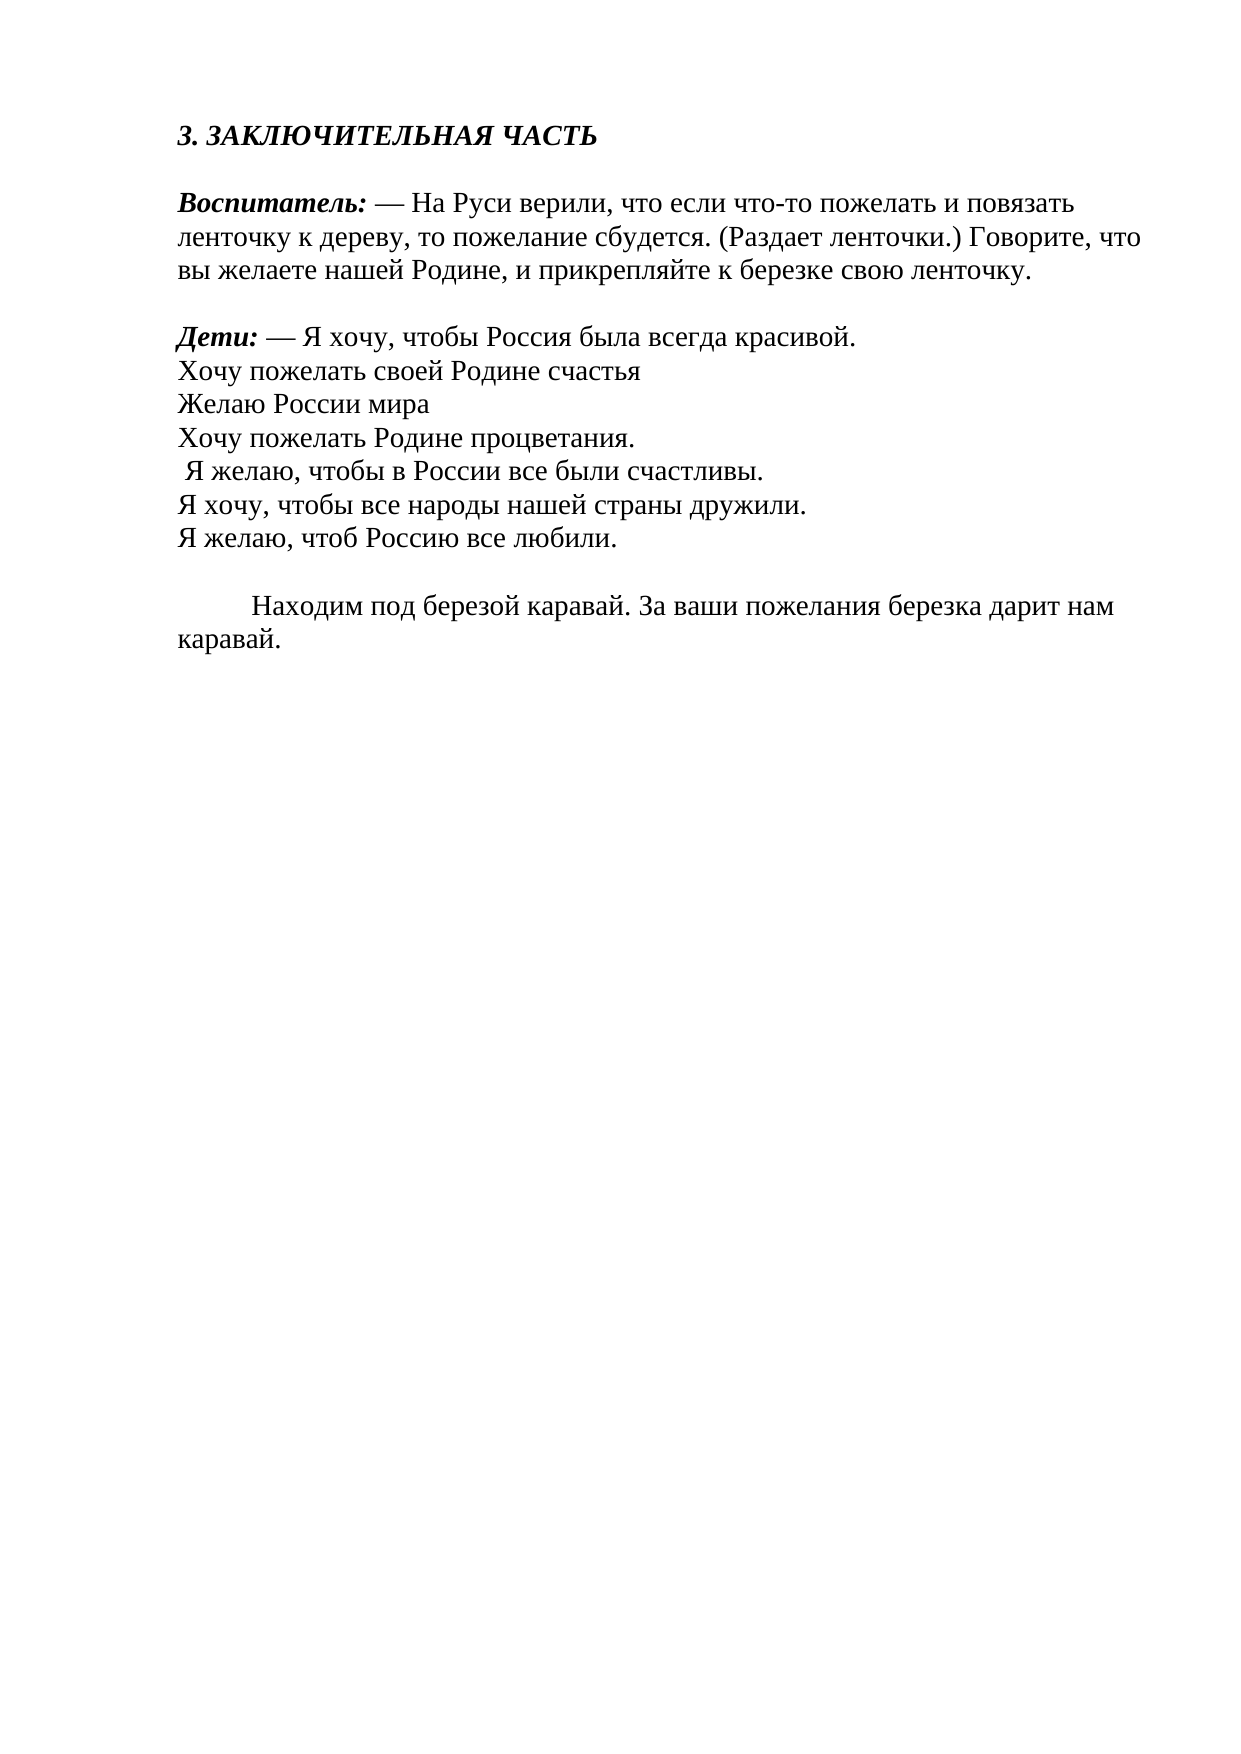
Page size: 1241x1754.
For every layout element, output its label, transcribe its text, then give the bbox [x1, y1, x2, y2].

text Я желаю, чтоб Россию все любили. [177, 521, 1152, 554]
text Хочу пожелать своей Родине счастья [177, 353, 1152, 386]
text Воспитатель: — На Руси верили, что если что-то пожелать и повязать ленточку к дереву, то пожелание сбудется. (Раздает ленточки.) Говорите, что вы желаете нашей Родине, и прикрепляйте к березке свою ленточку. [177, 185, 1152, 286]
text Хочу пожелать Родине процветания. [177, 420, 1152, 453]
text 3. ЗАКЛЮЧИТЕЛЬНАЯ ЧАСТЬ [177, 118, 1152, 152]
text Находим под березой каравай. За ваши пожелания березка дарит нам каравай. [177, 588, 1152, 655]
text Желаю России мира [177, 386, 1152, 420]
text Дети: — Я хочу, чтобы Россия была всегда красивой. [177, 319, 1152, 353]
text Я хочу, чтобы все народы нашей страны дружили. [177, 487, 1152, 521]
text Я желаю, чтобы в России все были счастливы. [177, 453, 1152, 487]
